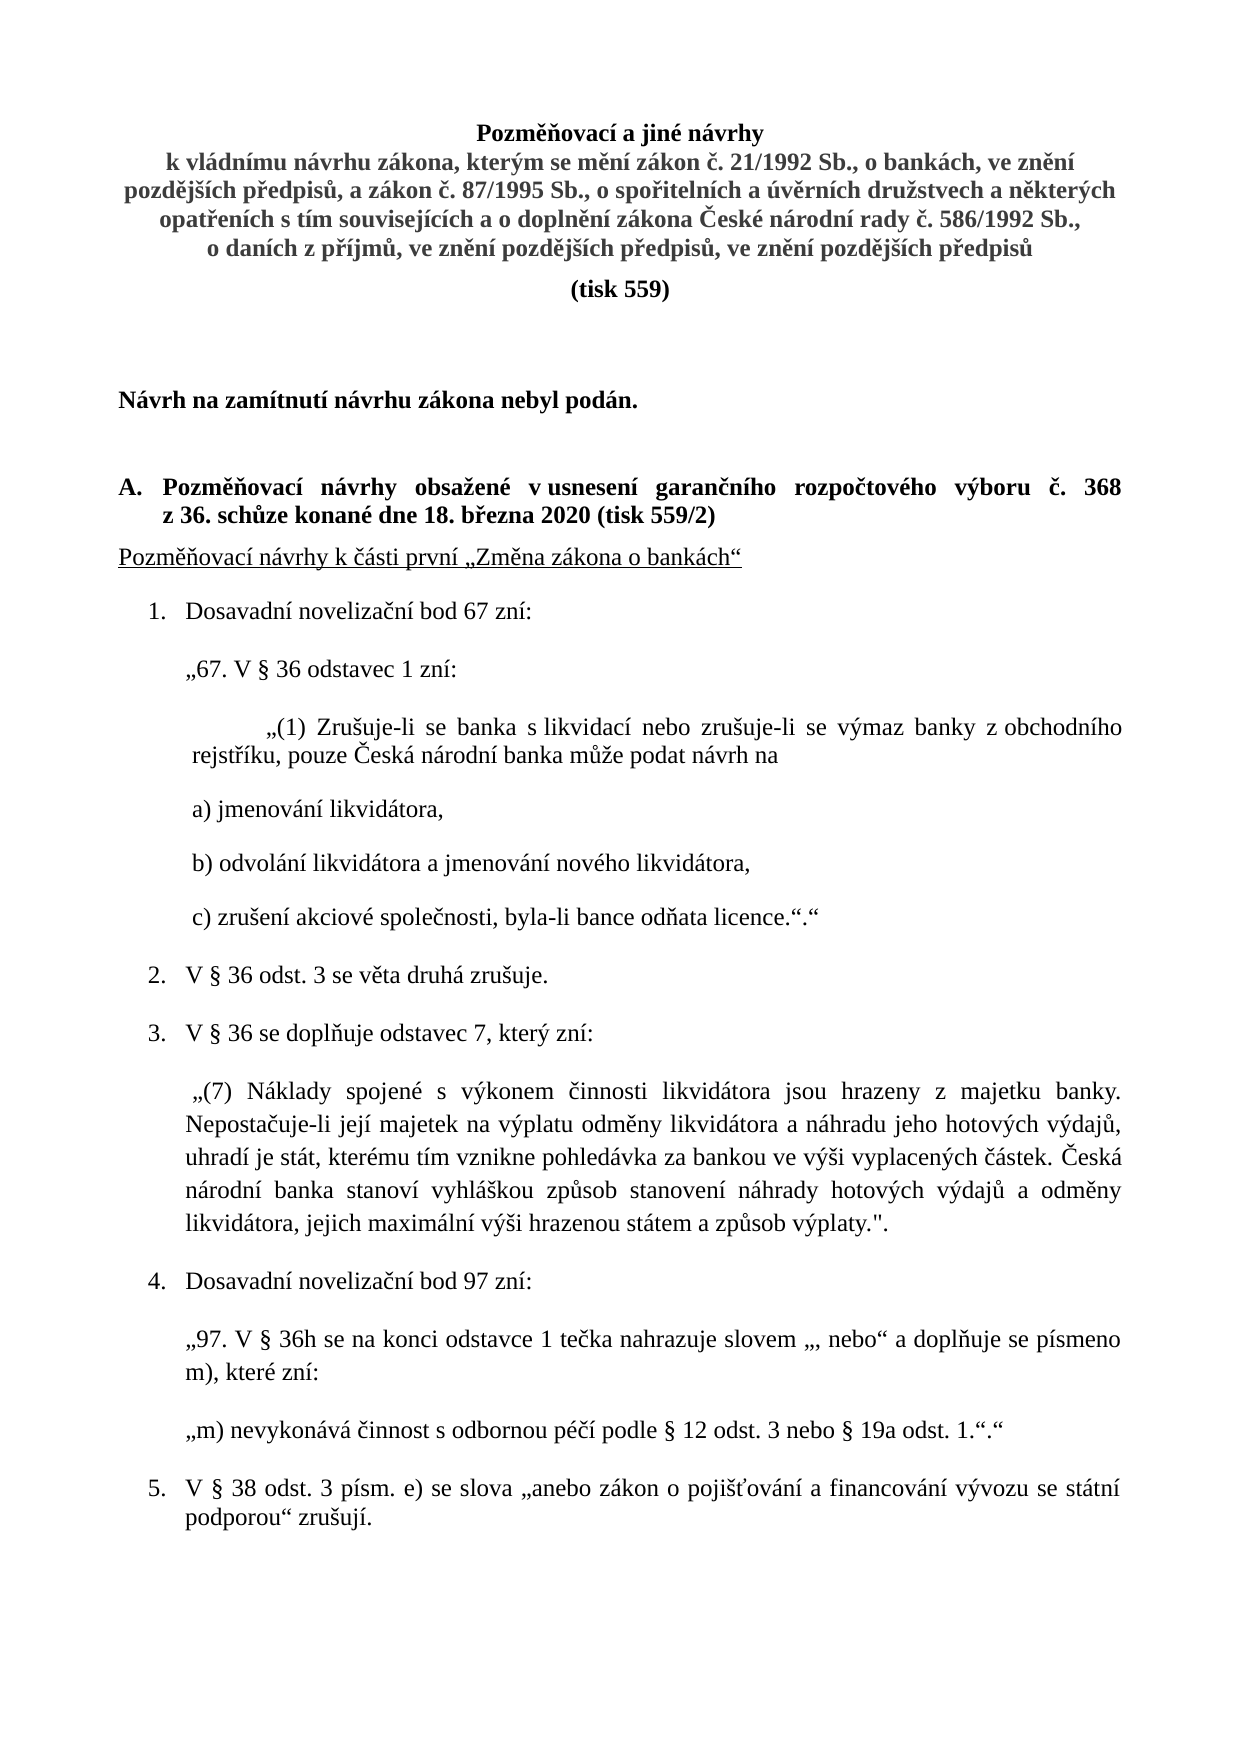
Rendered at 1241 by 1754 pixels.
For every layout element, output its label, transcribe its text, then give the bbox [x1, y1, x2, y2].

list V § 36 se doplňuje odstavec 7, který zní: [148, 1018, 1122, 1047]
text „(7) Náklady spojené s výkonem činnosti likvidátora jsou hrazeny z majetku banky. Nepostačuje-li její majetek na výplatu odměny likvidátora a náhradu jeho hotových výdajů, uhradí je stát, kterému tím vznikne pohledávka za bankou ve výši vyplacených částek. Česká národní banka stanoví vyhláškou způsob stanovení náhrady hotových výdajů a odměny likvidátora, jejich maximální výši hrazenou státem a způsob výplaty.". [185, 1076, 1122, 1237]
list Dosavadní novelizační bod 67 zní: [148, 596, 1122, 624]
text Pozměňovací návrhy obsažené v usnesení garančního rozpočtového výboru č. 368 z 36. schůze konané dne 18. března 2020 (tisk 559/2) [118, 472, 1122, 529]
text c) zrušení akciové společnosti, byla-li bance odňata licence.“.“ [185, 902, 1122, 931]
text „(1) Zrušuje-li se banka s likvidací nebo zrušuje-li se výmaz banky z obchodního rejstříku, pouze Česká národní banka může podat návrh na [192, 712, 1122, 769]
text b) odvolání likvidátora a jmenování nového likvidátora, [118, 848, 1122, 877]
text „97. V § 36h se na konci odstavce 1 tečka nahrazuje slovem „, nebo“ a doplňuje se písmeno m), které zní: [185, 1324, 1122, 1386]
list V § 36 odst. 3 se věta druhá zrušuje. [148, 960, 1122, 988]
list Dosavadní novelizační bod 97 zní: [148, 1266, 1122, 1295]
text Návrh na zamítnutí návrhu zákona nebyl podán. [118, 386, 1122, 414]
list V § 38 odst. 3 písm. e) se slova „anebo zákon o pojišťování a financování vývozu se státní podporou“ zrušují. [148, 1473, 1122, 1531]
text a) jmenování likvidátora, [118, 794, 1122, 823]
text Pozměňovací návrhy k části první „Změna zákona o bankách“ [118, 542, 1122, 571]
text (tisk 559) [118, 274, 1122, 303]
text „m) nevykonává činnost s odbornou péčí podle § 12 odst. 3 nebo § 19a odst. 1.“.“ [148, 1415, 1122, 1444]
text „67. V § 36 odstavec 1 zní: [185, 654, 1122, 682]
text Pozměňovací a jiné návrhy [118, 118, 1122, 147]
